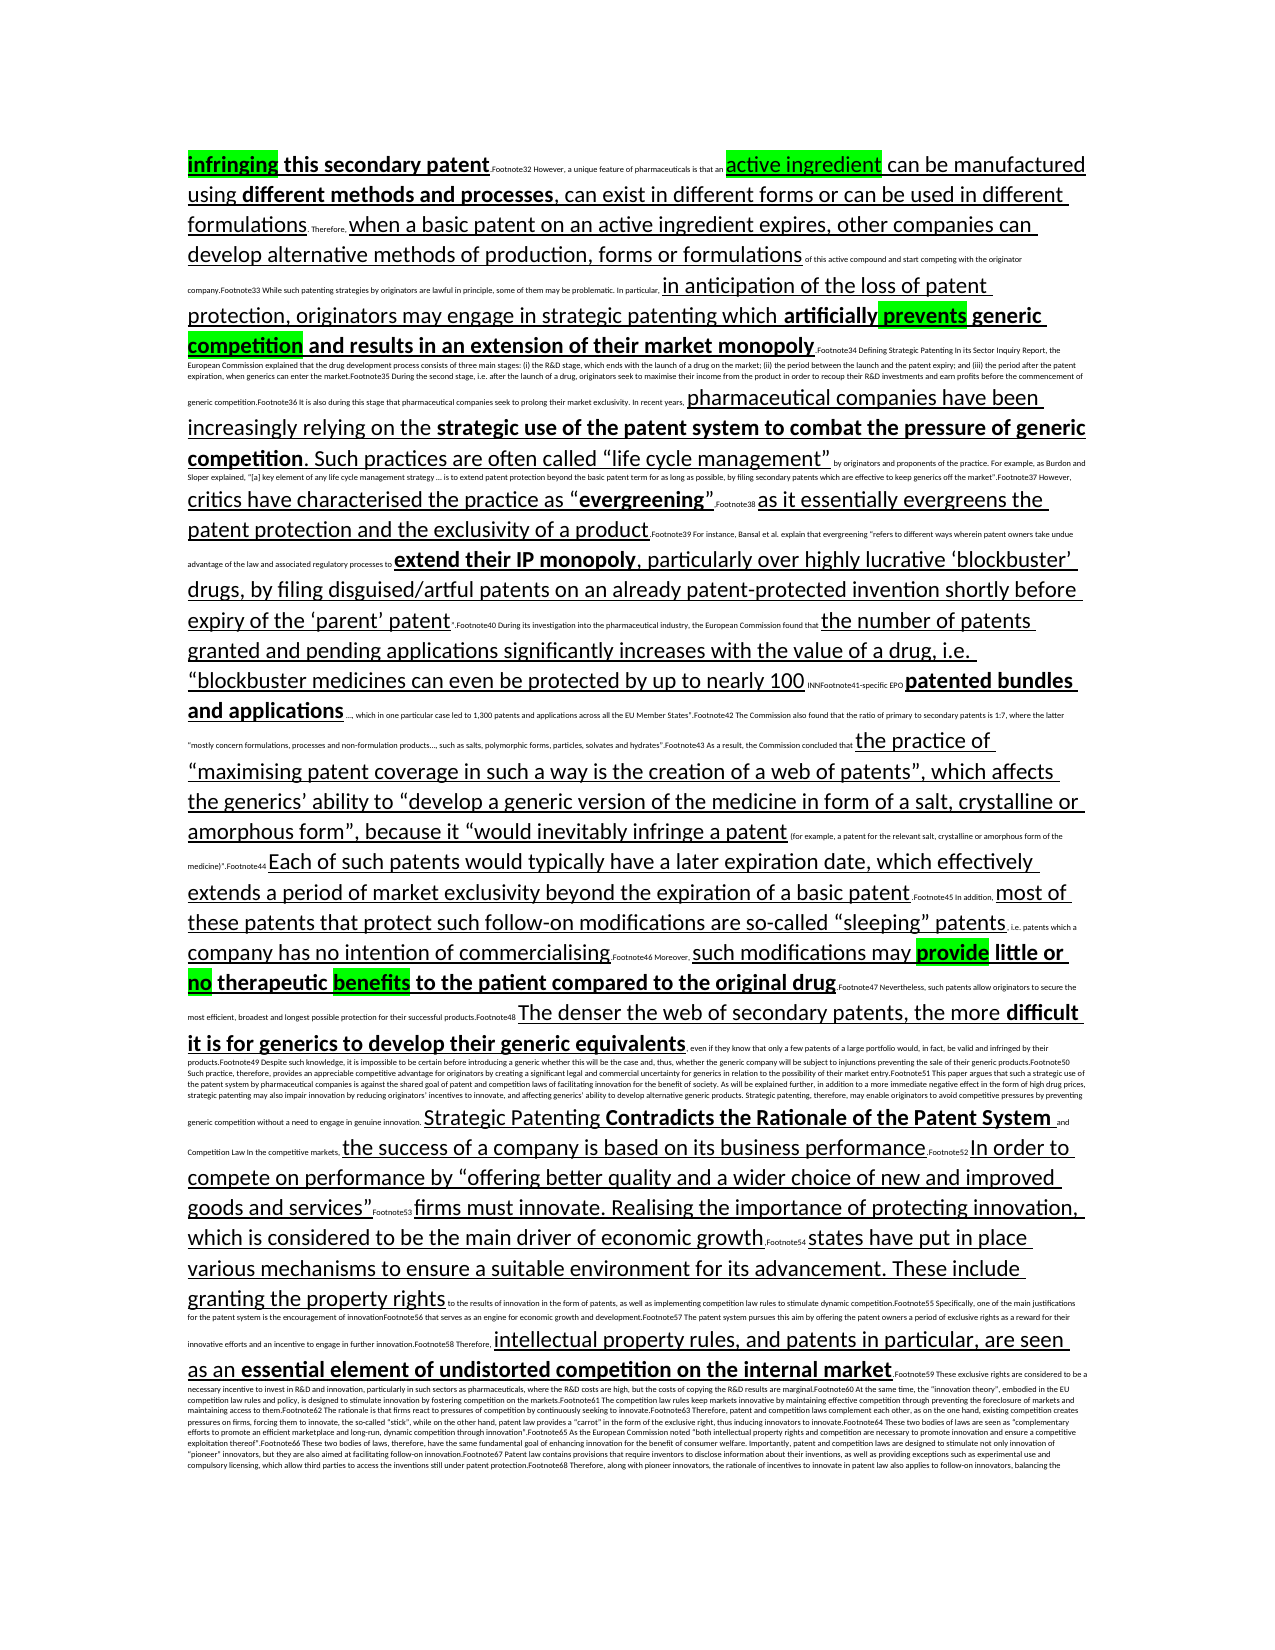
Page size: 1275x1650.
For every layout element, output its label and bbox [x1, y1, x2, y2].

text [187, 150, 1087, 1471]
